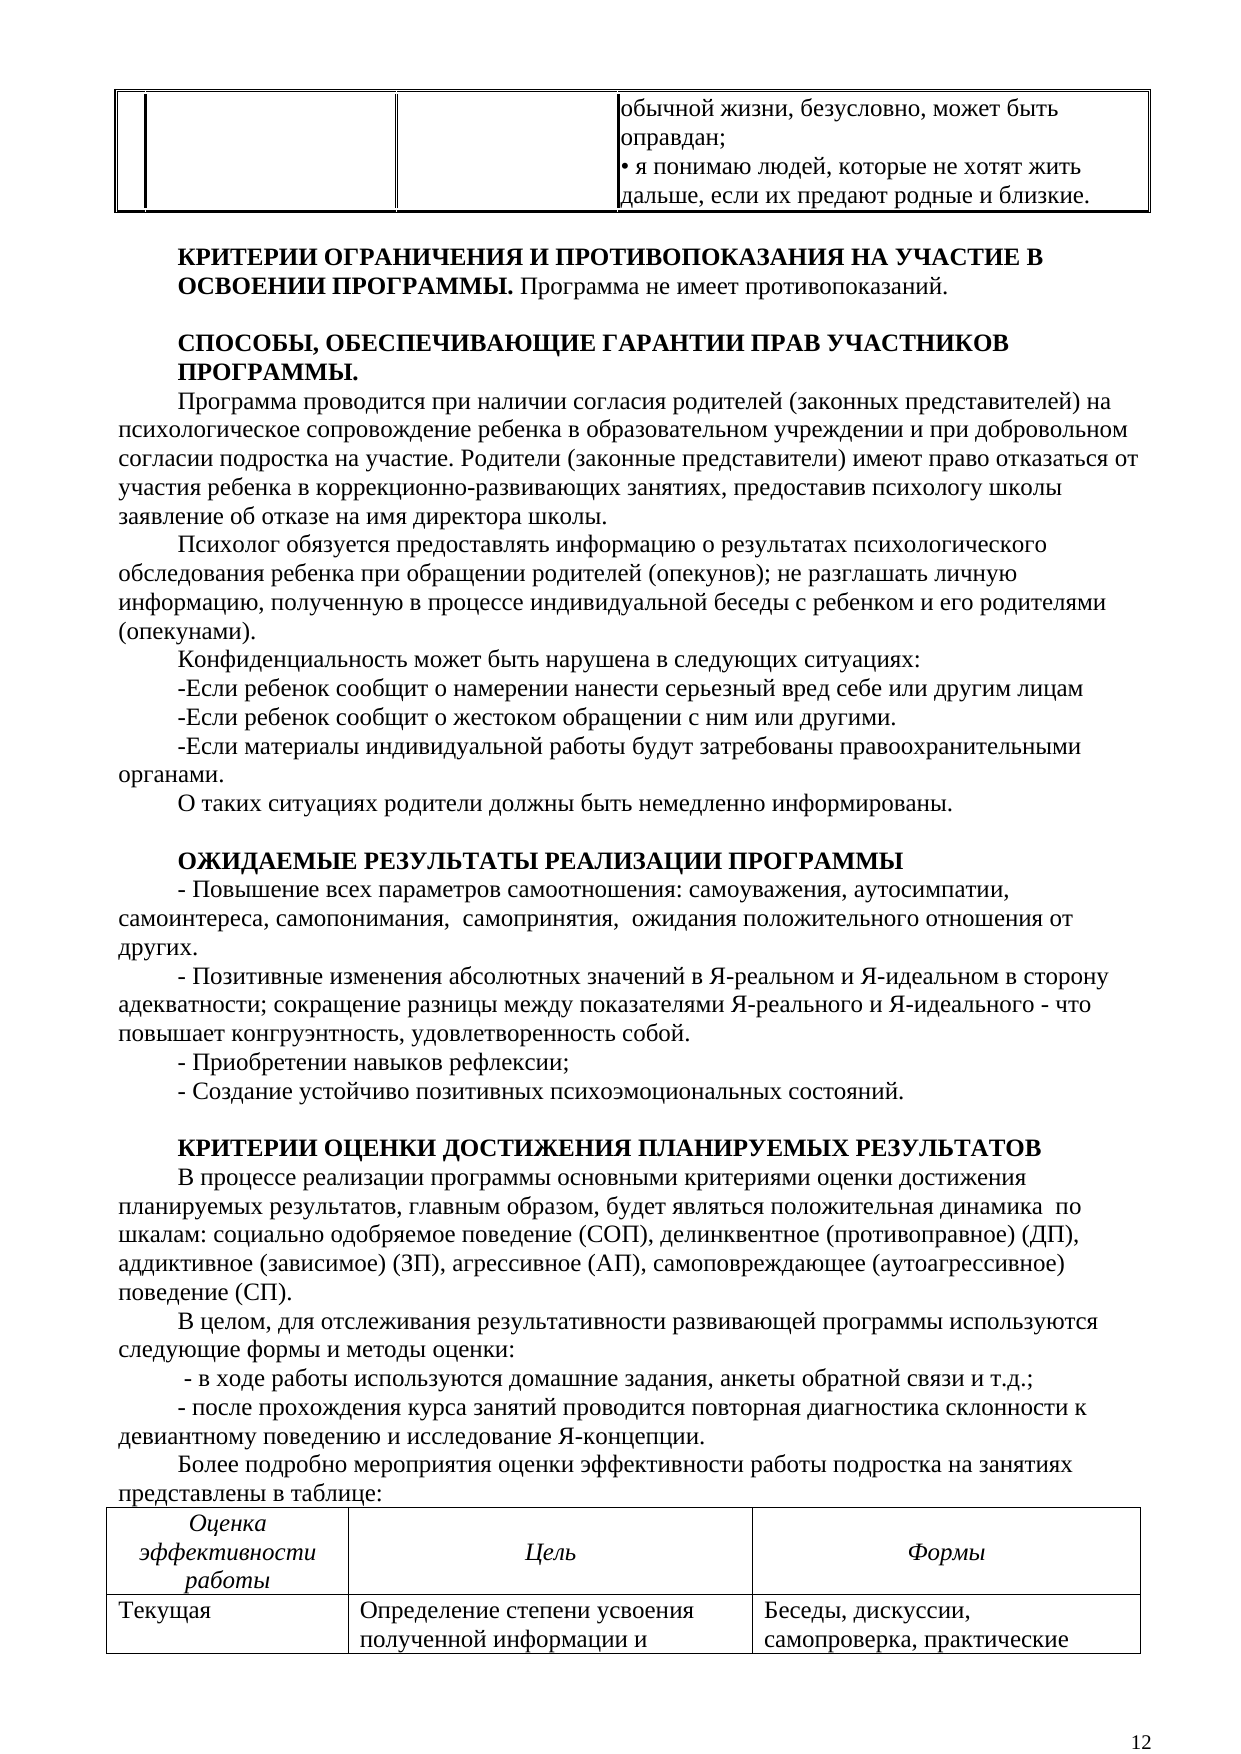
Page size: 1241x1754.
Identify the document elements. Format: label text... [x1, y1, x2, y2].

text О таких ситуациях родители должны быть немедленно информированы. [118, 788, 1152, 817]
table_header Оценка эффективности работы [107, 1508, 348, 1594]
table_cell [397, 90, 618, 210]
text - после прохождения курса занятий проводится повторная диагностика склонности к девиантному поведению и исследование Я-концепции. [118, 1392, 1152, 1449]
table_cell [753, 1595, 1140, 1653]
table_cell 8 [118, 92, 145, 210]
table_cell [145, 92, 397, 210]
text КРИТЕРИИ ОЦЕНКИ ДОСТИЖЕНИЯ ПЛАНИРУЕМЫХ РЕЗУЛЬТАТОВ [118, 1133, 1152, 1162]
text -Если ребенок сообщит о намерении нанести серьезный вред себе или другим лицам [118, 673, 1152, 702]
text СПОСОБЫ, ОБЕСПЕЧИВАЮЩИЕ ГАРАНТИИ ПРАВ УЧАСТНИКОВ ПРОГРАММЫ. [177, 328, 1152, 386]
text Более подробно мероприятия оценки эффективности работы подростка на занятиях представлены в таблице: [118, 1449, 1152, 1507]
text - Создание устойчиво позитивных психоэмоциональных состояний. [118, 1076, 1152, 1104]
text - Приобретении навыков рефлексии; [118, 1047, 1152, 1076]
text -Если ребенок сообщит о жестоком обращении с ним или другими. [118, 702, 1152, 731]
text В целом, для отслеживания результативности развивающей программы используются следующие формы и методы оценки: [118, 1306, 1152, 1363]
text - Позитивные изменения абсолютных значений в Я-реальном и Я-идеальном в сторону адекватности; сокращение разницы между показателями Я-реального и Я-идеального - что повышает конгруэнтность, удовлетворенность собой. [118, 961, 1152, 1047]
text В процессе реализации программы основными критериями оценки достижения планируемых результатов, главным образом, будет являться положительная динамика по шкалам: социально одобряемое поведение (СОП), делинквентное (противоправное) (ДП), аддиктивное (зависимое) (ЗП), агрессивное (АП), самоповреждающее (аутоагрессивное) поведение (СП). [118, 1162, 1152, 1306]
table_header Формы [753, 1508, 1140, 1594]
text - Повышение всех параметров самоотношения: самоуважения, аутосимпатии, самоинтереса, самопонимания, самопринятия, ожидания положительного отношения от других. [118, 874, 1152, 961]
text -Если материалы индивидуальной работы будут затребованы правоохранительными органами. [118, 731, 1152, 788]
text - в ходе работы используются домашние задания, анкеты обратной связи и т.д.; [118, 1363, 1152, 1392]
text Программа проводится при наличии согласия родителей (законных представителей) на психологическое сопровождение ребенка в образовательном учреждении и при добровольном согласии подростка на участие. Родители (законные представители) имеют право отказаться от участия ребенка в коррекционно-развивающих занятиях, предоставив психологу школы заявление об отказе на имя директора школы. [118, 386, 1152, 529]
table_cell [349, 1595, 752, 1653]
text КРИТЕРИИ ОГРАНИЧЕНИЯ И ПРОТИВОПОКАЗАНИЯ НА УЧАСТИЕ В ОСВОЕНИИ ПРОГРАММЫ. Программа не имеет противопоказаний. [177, 242, 1152, 299]
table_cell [618, 92, 1148, 210]
table_header Цель [349, 1508, 752, 1594]
table_cell Текущая [107, 1595, 348, 1653]
text ОЖИДАЕМЫЕ РЕЗУЛЬТАТЫ РЕАЛИЗАЦИИ ПРОГРАММЫ [118, 846, 1152, 874]
text Конфиденциальность может быть нарушена в следующих ситуациях: [118, 644, 1152, 673]
text Психолог обязуется предоставлять информацию о результатах психологического обследования ребенка при обращении родителей (опекунов); не разглашать личную информацию, полученную в процессе индивидуальной беседы с ребенком и его родителями (опекунами). [118, 529, 1152, 644]
